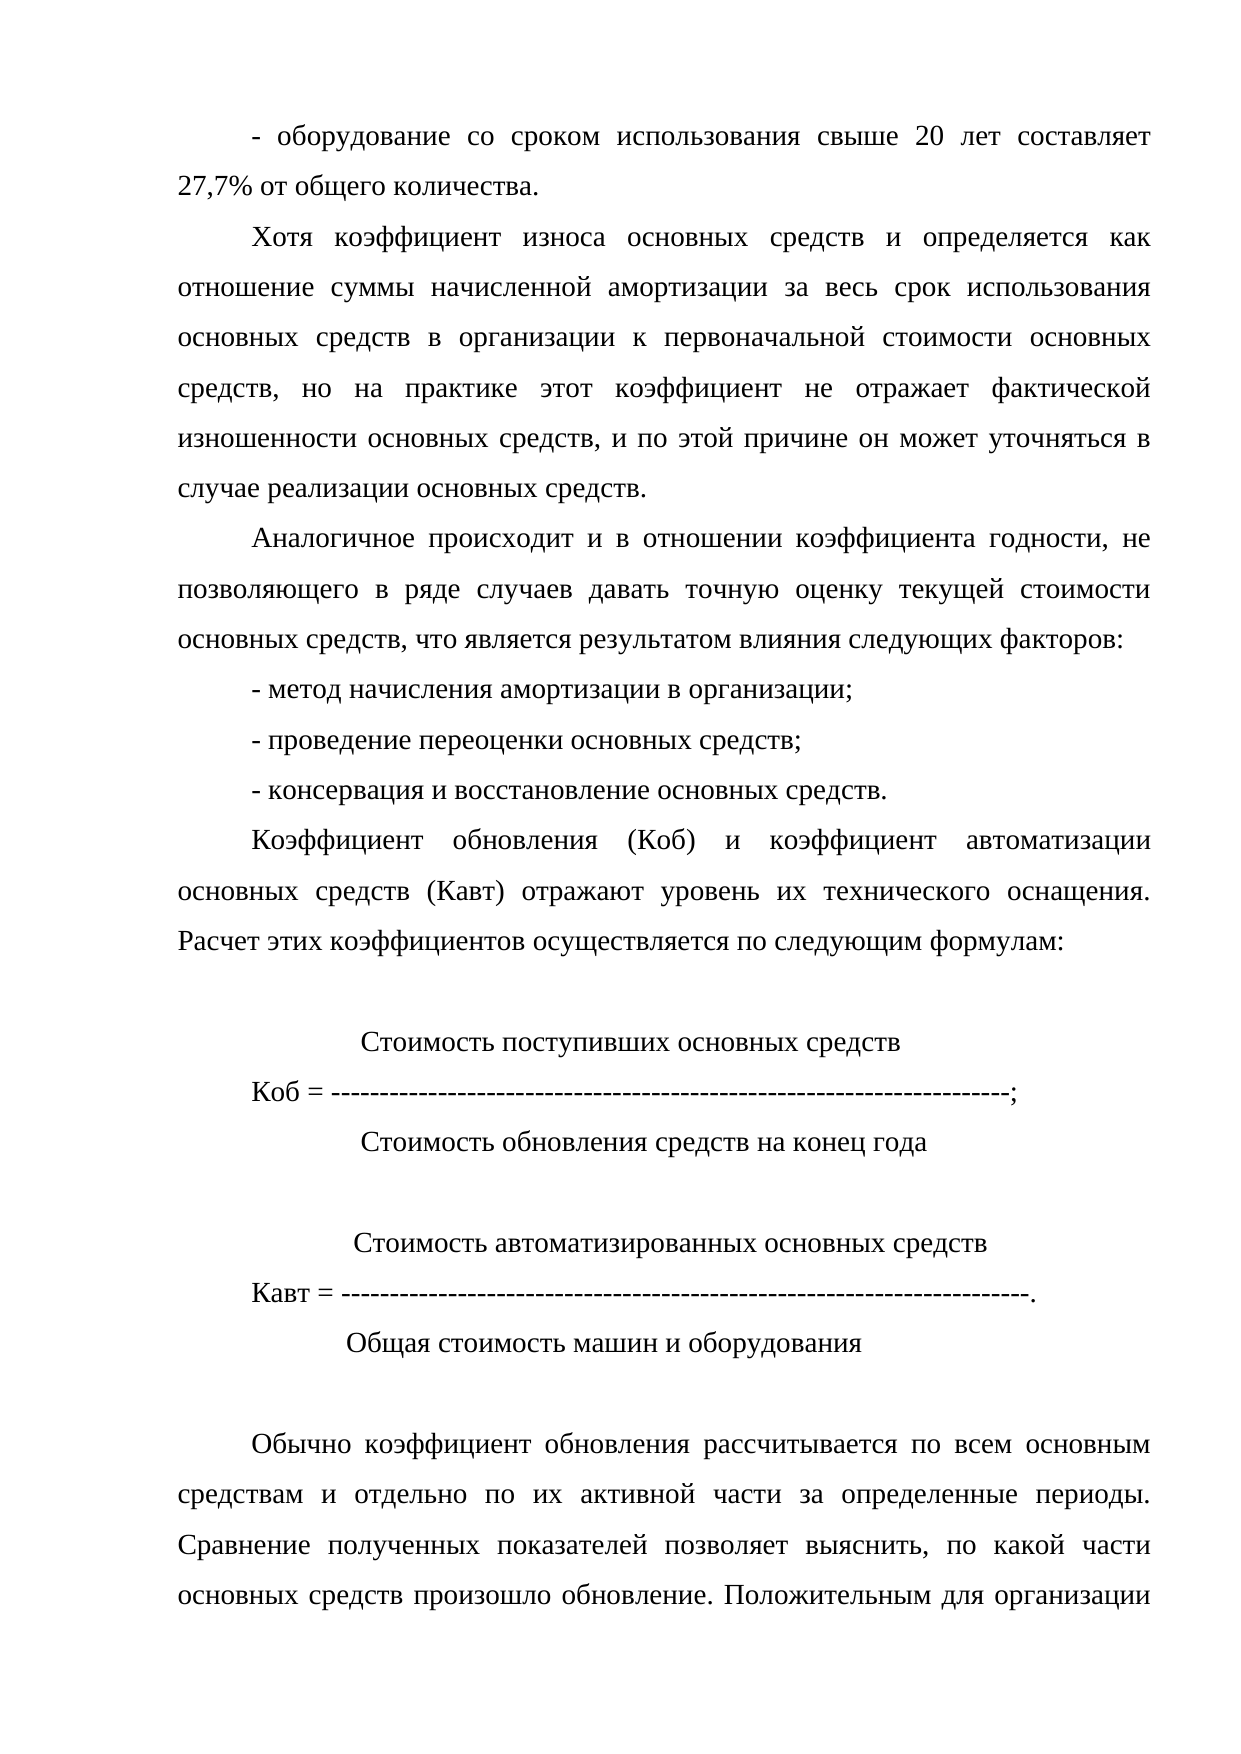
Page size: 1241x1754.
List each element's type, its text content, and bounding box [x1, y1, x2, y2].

text Аналогичное происходит и в отношении коэффициента годности, не позволяющего в ряде случаев давать точную оценку текущей стоимости основных средств, что является результатом влияния следующих факторов: [177, 521, 1152, 655]
text - оборудование со сроком использования свыше 20 лет составляет 27,7% от общего количества. [177, 118, 1152, 202]
text Хотя коэффициент износа основных средств и определяется как отношение суммы начисленной амортизации за весь срок использования основных средств в организации к первоначальной стоимости основных средств, но на практике этот коэффициент не отражает фактической изношенности основных средств, и по этой причине он может уточняться в случае реализации основных средств. [177, 219, 1152, 504]
text Стоимость автоматизированных основных средств [177, 1225, 1152, 1258]
text - метод начисления амортизации в организации; [177, 672, 1152, 705]
text Коэффициент обновления (Коб) и коэффициент автоматизации основных средств (Кавт) отражают уровень их технического оснащения. Расчет этих коэффициентов осуществляется по следующим формулам: [177, 822, 1152, 957]
text Коб = ----------------------------------------------------------------------; [177, 1074, 1152, 1108]
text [177, 1426, 1152, 1611]
text Стоимость поступивших основных средств [177, 1024, 1152, 1057]
text - проведение переоценки основных средств; [177, 722, 1152, 755]
text Стоимость обновления средств на конец года [177, 1124, 1152, 1158]
text Кавт = -----------------------------------------------------------------------. [177, 1275, 1152, 1309]
text - консервация и восстановление основных средств. [177, 772, 1152, 806]
text Общая стоимость машин и оборудования [177, 1326, 1152, 1359]
